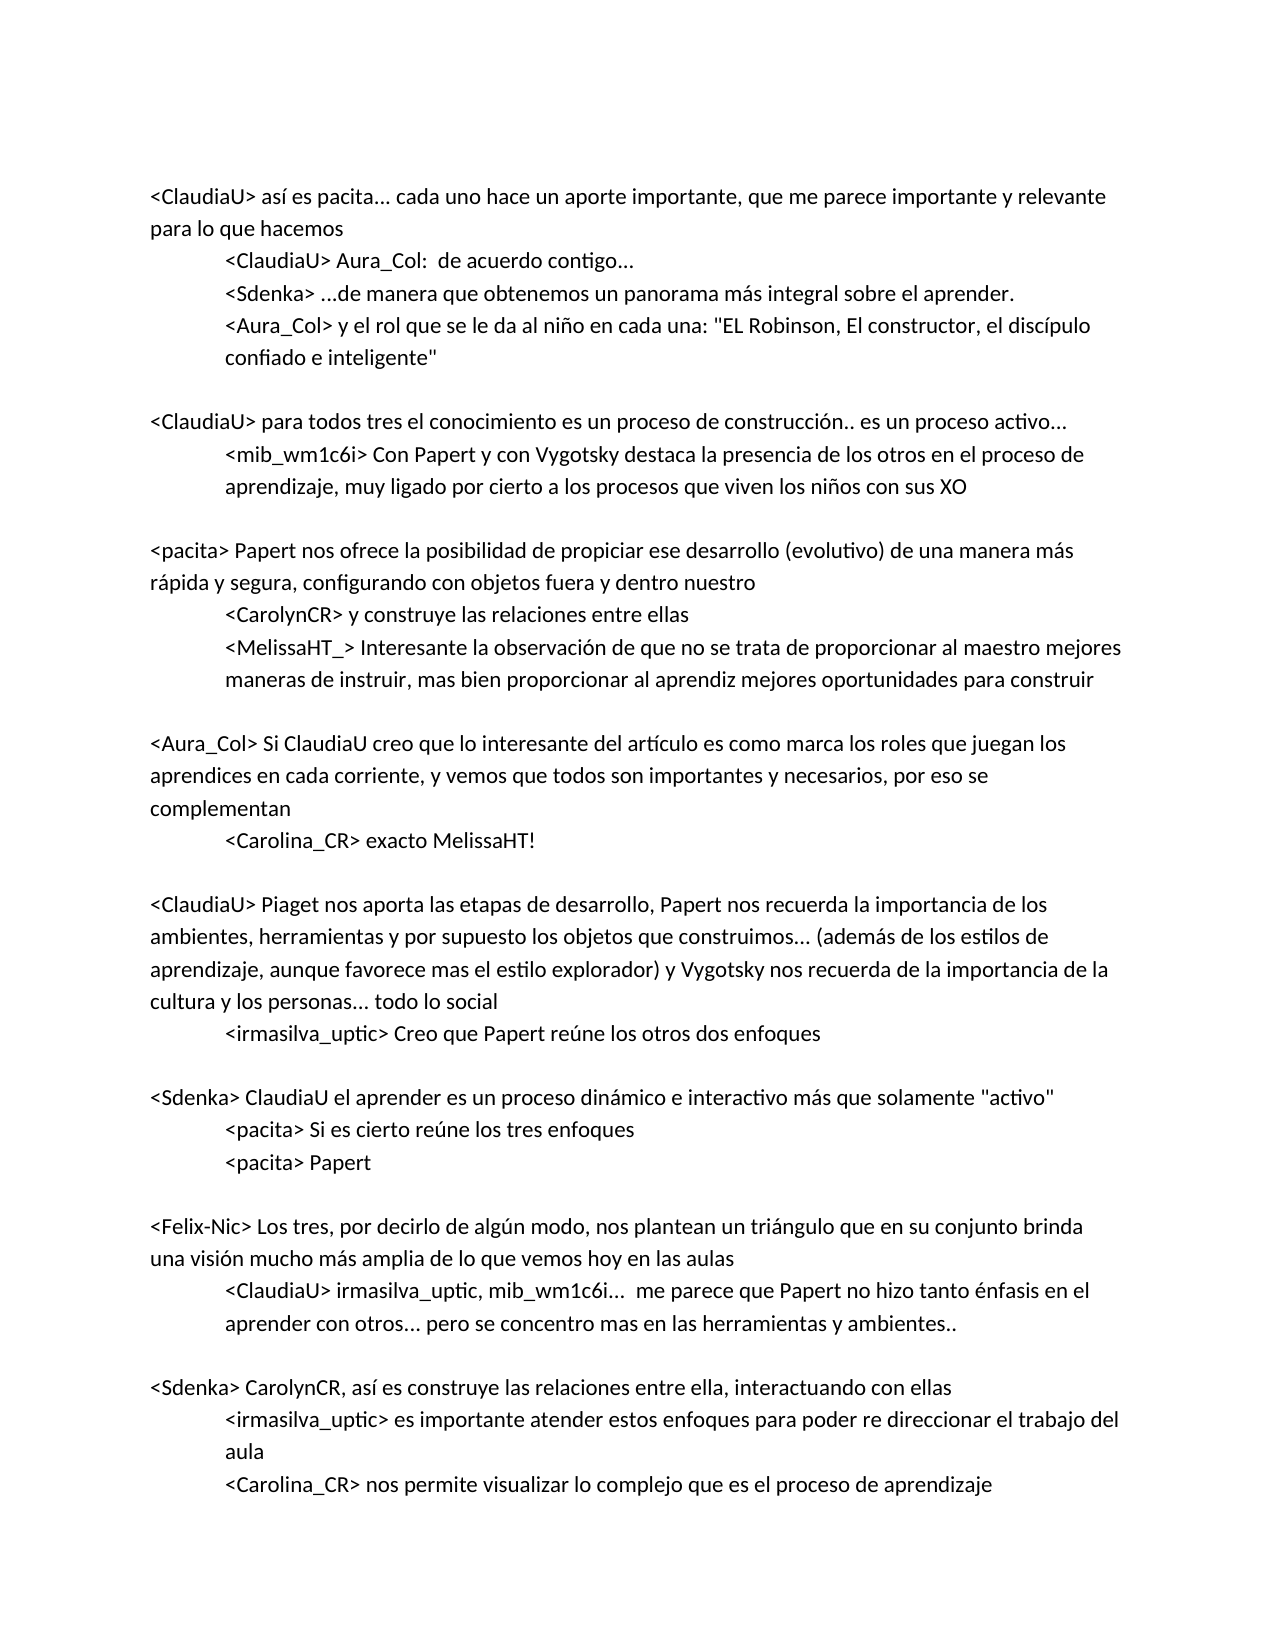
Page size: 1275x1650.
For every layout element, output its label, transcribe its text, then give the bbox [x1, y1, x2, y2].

text <Aura_Col> y el rol que se le da al niño en cada una: "EL Robinson, El constructor, el discípulo confiado e inteligente" [225, 311, 1125, 371]
text <Sdenka> ClaudiaU el aprender es un proceso dinámico e interactivo más que solamente "activo" [150, 1083, 1125, 1111]
text <Carolina_CR> exacto MelissaHT! [150, 826, 1125, 854]
text <irmasilva_uptic> Creo que Papert reúne los otros dos enfoques [150, 1019, 1125, 1047]
text <Sdenka> CarolynCR, así es construye las relaciones entre ella, interactuando con ellas [150, 1373, 1125, 1401]
text <pacita> Papert nos ofrece la posibilidad de propiciar ese desarrollo (evolutivo) de una manera más rápida y segura, configurando con objetos fuera y dentro nuestro [150, 536, 1125, 596]
text <Felix-Nic> Los tres, por decirlo de algún modo, nos plantean un triángulo que en su conjunto brinda una visión mucho más amplia de lo que vemos hoy en las aulas [150, 1212, 1125, 1272]
text <Aura_Col> Si ClaudiaU creo que lo interesante del artículo es como marca los roles que juegan los aprendices en cada corriente, y vemos que todos son importantes y necesarios, por eso se complementan [150, 729, 1125, 822]
text <ClaudiaU> para todos tres el conocimiento es un proceso de construcción.. es un proceso activo... [150, 407, 1125, 436]
text <ClaudiaU> irmasilva_uptic, mib_wm1c6i... me parece que Papert no hizo tanto énfasis en el aprender con otros... pero se concentro mas en las herramientas y ambientes.. [225, 1277, 1125, 1337]
text <irmasilva_uptic> es importante atender estos enfoques para poder re direccionar el trabajo del aula [225, 1405, 1125, 1466]
text <pacita> Papert [225, 1148, 1125, 1176]
text <ClaudiaU> Piaget nos aporta las etapas de desarrollo, Papert nos recuerda la importancia de los ambientes, herramientas y por supuesto los objetos que construimos... (además de los estilos de aprendizaje, aunque favorece mas el estilo explorador) y Vygotsky nos recuerda de la importancia de la cultura y los personas... todo lo social [150, 890, 1125, 1015]
text <ClaudiaU> Aura_Col: de acuerdo contigo... [150, 247, 1125, 274]
text <MelissaHT_> Interesante la observación de que no se trata de proporcionar al maestro mejores maneras de instruir, mas bien proporcionar al aprendiz mejores oportunidades para construir [225, 633, 1125, 693]
text <mib_wm1c6i> Con Papert y con Vygotsky destaca la presencia de los otros en el proceso de aprendizaje, muy ligado por cierto a los procesos que viven los niños con sus XO [225, 440, 1125, 500]
text <Sdenka> ...de manera que obtenemos un panorama más integral sobre el aprender. [150, 279, 1125, 307]
text <ClaudiaU> así es pacita... cada uno hace un aporte importante, que me parece importante y relevante para lo que hacemos [150, 182, 1125, 242]
text <CarolynCR> y construye las relaciones entre ellas [225, 601, 1125, 629]
text <Carolina_CR> nos permite visualizar lo complejo que es el proceso de aprendizaje [150, 1470, 1125, 1498]
text <pacita> Si es cierto reúne los tres enfoques [225, 1116, 1125, 1144]
